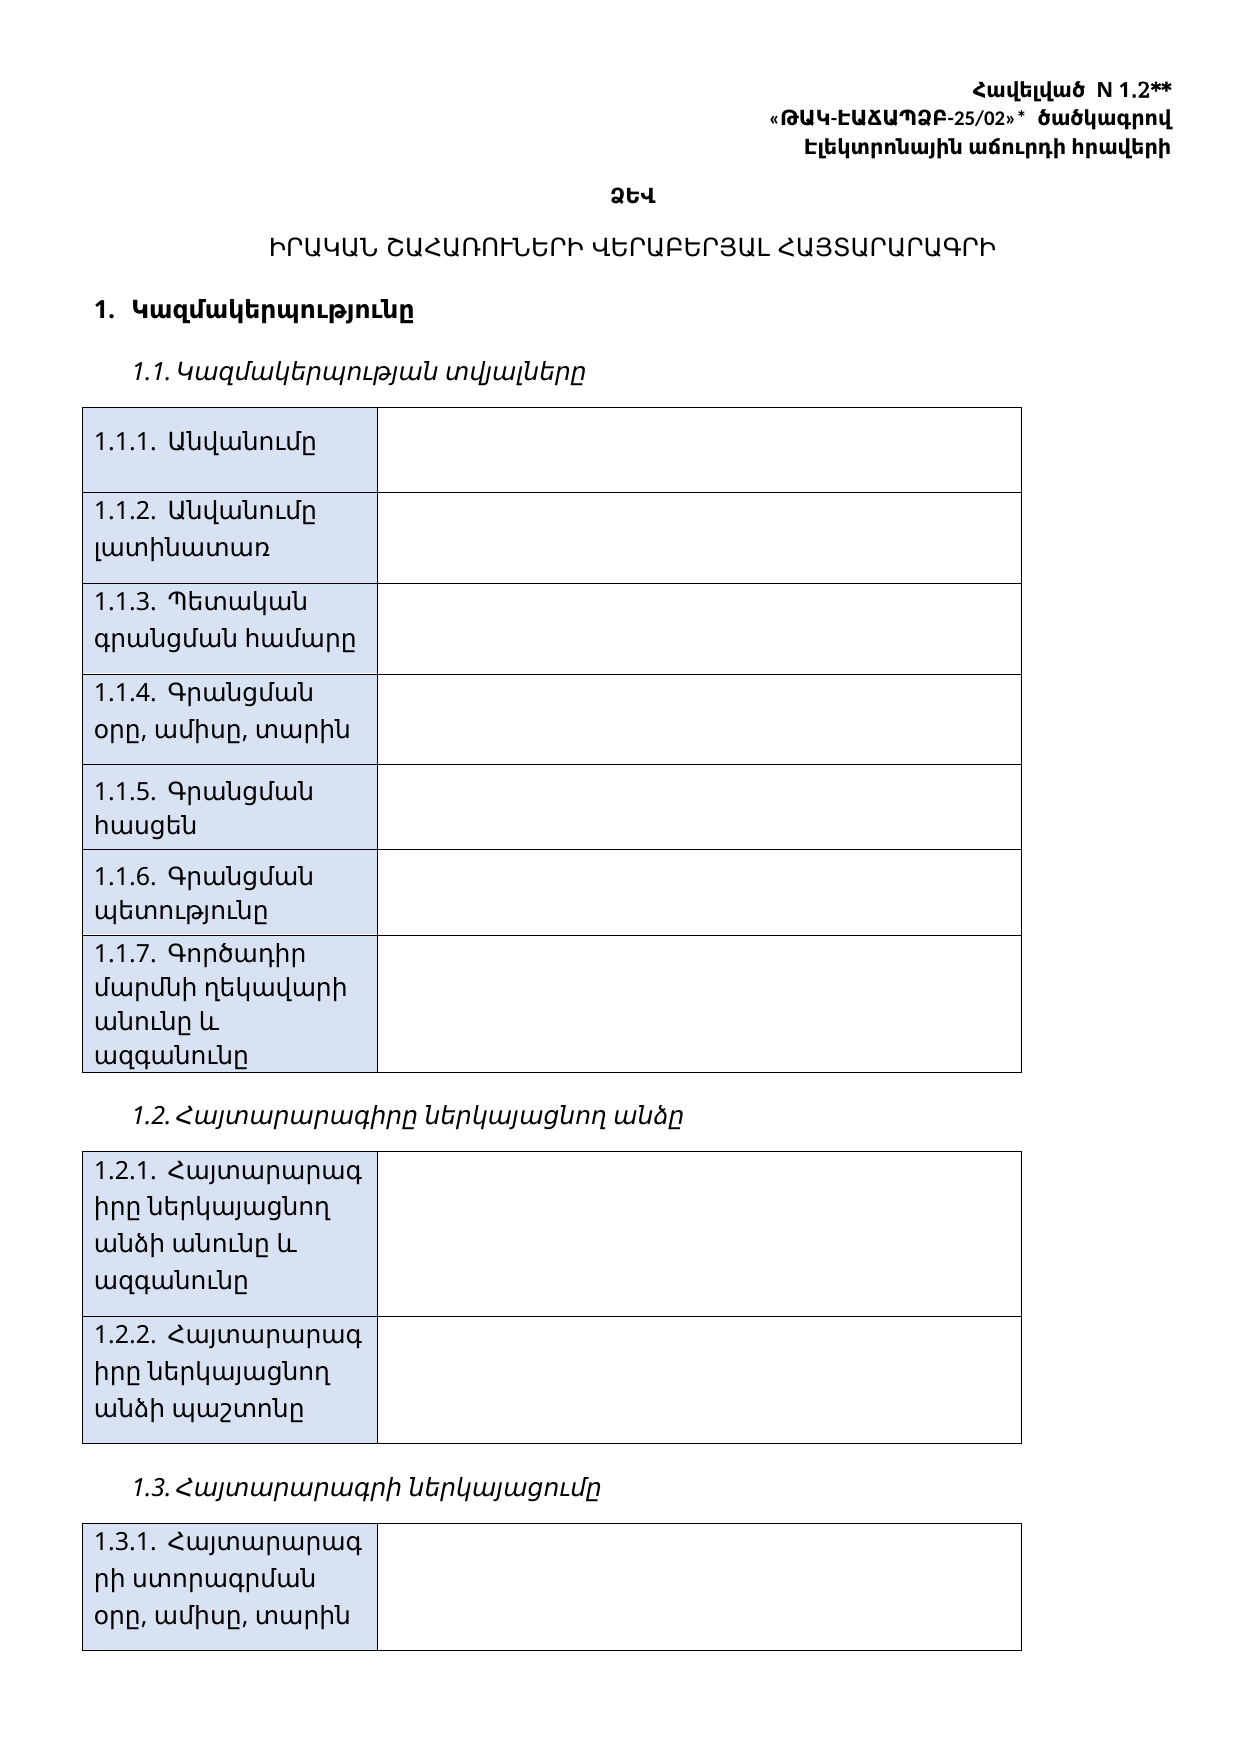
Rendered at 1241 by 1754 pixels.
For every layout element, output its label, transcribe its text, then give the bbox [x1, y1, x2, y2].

text Հավելված N 1․2** [94, 75, 1171, 103]
table_cell [378, 765, 1021, 849]
table_header [378, 1524, 1021, 1650]
table_cell [378, 584, 1021, 673]
table_cell Հայտարարագիրը ներկայացնող անձի պաշտոնը [83, 1317, 377, 1443]
table_cell Անվանումը լատինատառ [83, 493, 377, 583]
table_header [378, 408, 1021, 492]
table_cell [378, 493, 1021, 583]
table_cell Գրանցման օրը, ամիսը, տարին [83, 675, 377, 764]
table_cell Գրանցման հասցեն [83, 765, 377, 849]
table_cell Գրանցման պետությունը [83, 850, 377, 934]
table_header Հայտարարագրի ստորագրման օրը, ամիսը, տարին [83, 1524, 377, 1650]
table_cell [378, 1317, 1021, 1443]
list Կազմակերպության տվյալները [131, 353, 1171, 387]
table_cell [378, 936, 1021, 1072]
list Հայտարարագիրը ներկայացնող անձը [131, 1098, 1171, 1132]
text «ԹԱԿ-ԷԱՃԱՊՁԲ-25/02»* ծածկագրով [94, 103, 1171, 132]
table_cell Գործադիր մարմնի ղեկավարի անունը և ազգանունը [83, 936, 377, 1072]
list Հայտարարագրի ներկայացումը [131, 1469, 1171, 1503]
table_cell [378, 850, 1021, 934]
table_cell [378, 675, 1021, 764]
text ԻՐԱԿԱՆ ՇԱՀԱՌՈՒՆԵՐԻ ՎԵՐԱԲԵՐՅԱԼ ՀԱՅՏԱՐԱՐԱԳՐԻ [94, 233, 1171, 262]
table_cell Պետական գրանցման համարը [83, 584, 377, 673]
text Էլեկտրոնային աճուրդի հրավերի [94, 132, 1171, 160]
table_header Անվանումը [83, 408, 377, 492]
table_header Հայտարարագիրը ներկայացնող անձի անունը և ազգանունը [83, 1152, 377, 1316]
text ՁԵՎ [94, 184, 1171, 209]
list Կազմակերպությունը [94, 291, 1171, 326]
table_header [378, 1152, 1021, 1316]
